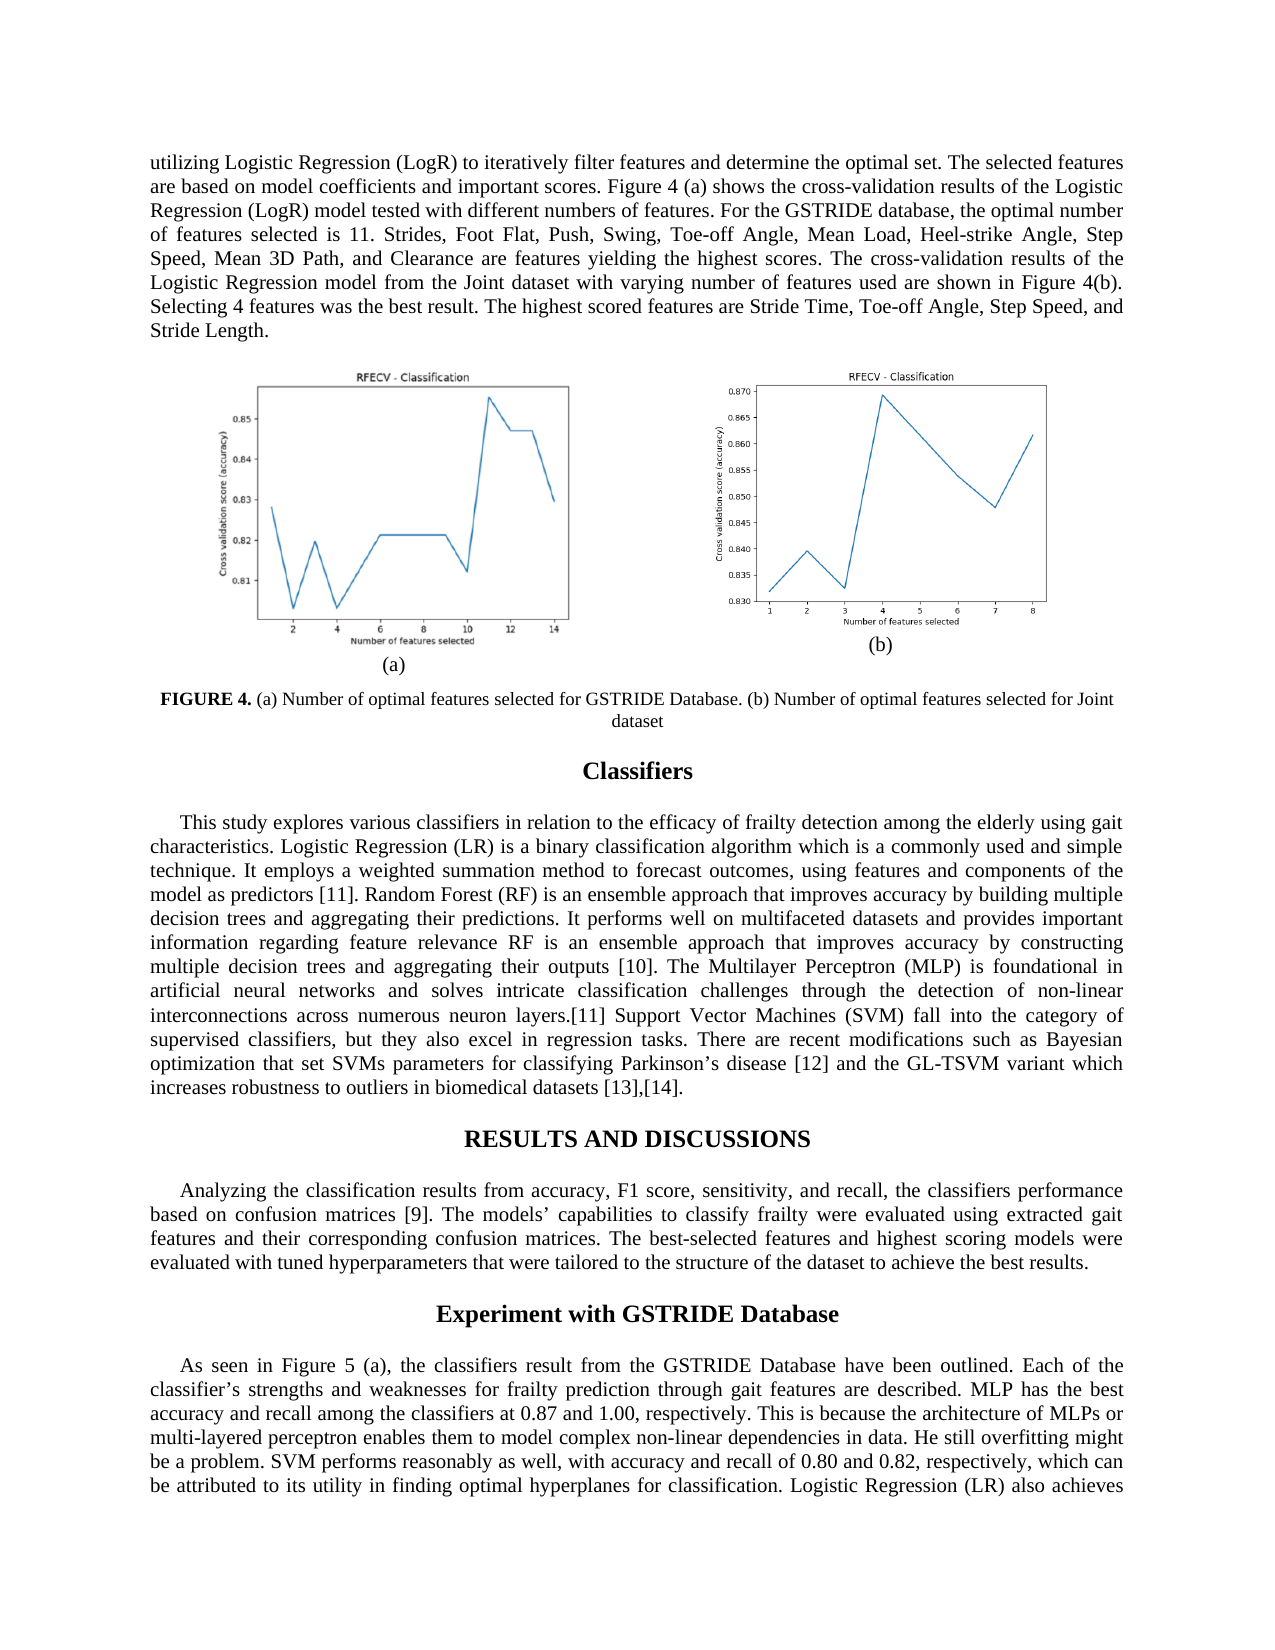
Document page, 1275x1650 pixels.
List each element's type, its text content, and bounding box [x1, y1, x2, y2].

text Analyzing the classification results from accuracy, F1 score, sensitivity, and recall, the classifiers performance based on confusion matrices [9]. The models’ capabilities to classify frailty were evaluated using extracted gait features and their corresponding confusion matrices. The best-selected features and highest scoring models were evaluated with tuned hyperparameters that were tailored to the structure of the dataset to achieve the best results. [150, 1177, 1125, 1274]
text This study explores various classifiers in relation to the efficacy of frailty detection among the elderly using gait characteristics. Logistic Regression (LR) is a binary classification algorithm which is a commonly used and simple technique. It employs a weighted summation method to forecast outcomes, using features and components of the model as predictors [11]. Random Forest (RF) is an ensemble approach that improves accuracy by building multiple decision trees and aggregating their predictions. It performs well on multifaceted datasets and provides important information regarding feature relevance RF is an ensemble approach that improves accuracy by constructing multiple decision trees and aggregating their outputs [10]. The Multilayer Perceptron (MLP) is foundational in artificial neural networks and solves intricate classification challenges through the detection of non-linear interconnections across numerous neuron layers.[11] Support Vector Machines (SVM) fall into the category of supervised classifiers, but they also excel in regression tasks. There are recent modifications such as Bayesian optimization that set SVMs parameters for classifying Parkinson’s disease [12] and the GL-TSVM variant which increases robustness to outliers in biomedical datasets [13],[14]. [150, 810, 1125, 1099]
picture [213, 366, 574, 652]
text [150, 1352, 1125, 1497]
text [150, 150, 1125, 342]
picture [710, 366, 1051, 632]
subtitle Experiment with GSTRIDE Database [150, 1299, 1125, 1327]
table_header (a) [150, 367, 637, 676]
text Figure 4. (a) Number of optimal features selected for GSTRIDE Database. (b) Number of optimal features selected for Joint dataset [150, 688, 1125, 731]
subtitle Results and Discussions [150, 1124, 1125, 1152]
subtitle Classifiers [150, 756, 1125, 785]
table_header (b) [637, 367, 1124, 676]
